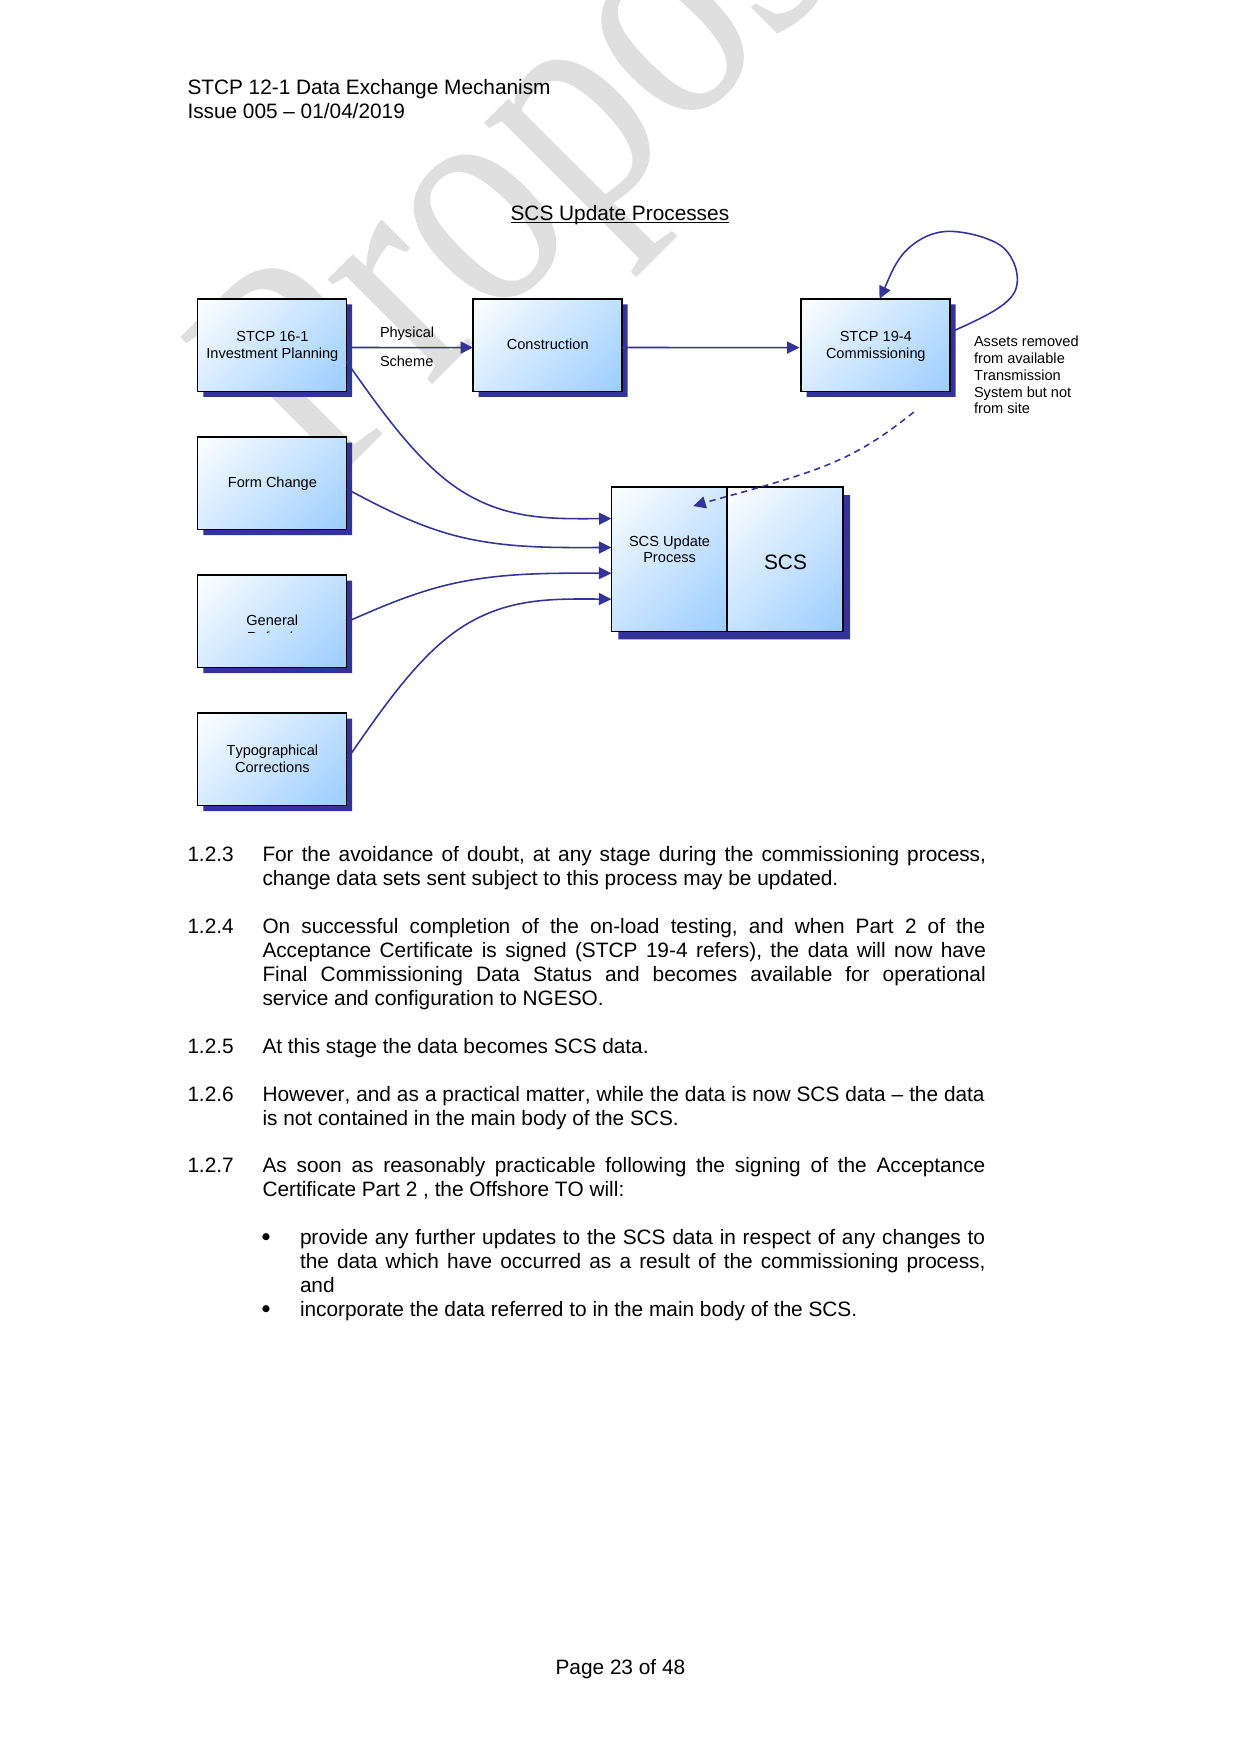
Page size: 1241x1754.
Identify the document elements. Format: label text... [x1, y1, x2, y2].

text 1.2.4 On successful completion of the on-load testing, and when Part 2 of the Acceptance Certificate is signed (STCP 19-4 refers), the data will now have Final Commissioning Data Status and becomes available for operational service and configuration to NGESO. [187, 914, 987, 1009]
list incorporate the data referred to in the main body of the SCS. [262, 1297, 987, 1321]
list However, and as a practical matter, while the data is now SCS data – the data is not contained in the main body of the SCS. [187, 1081, 987, 1129]
list provide any further updates to the SCS data in respect of any changes to the data which have occurred as a result of the commissioning process, and [262, 1225, 987, 1297]
list As soon as reasonably practicable following the signing of the Acceptance Certificate Part 2 , the Offshore TO will: [187, 1153, 987, 1201]
text 1.2.3 For the avoidance of doubt, at any stage during the commissioning process, change data sets sent subject to this process may be updated. [187, 842, 987, 890]
list At this stage the data becomes SCS data. [187, 1033, 987, 1057]
